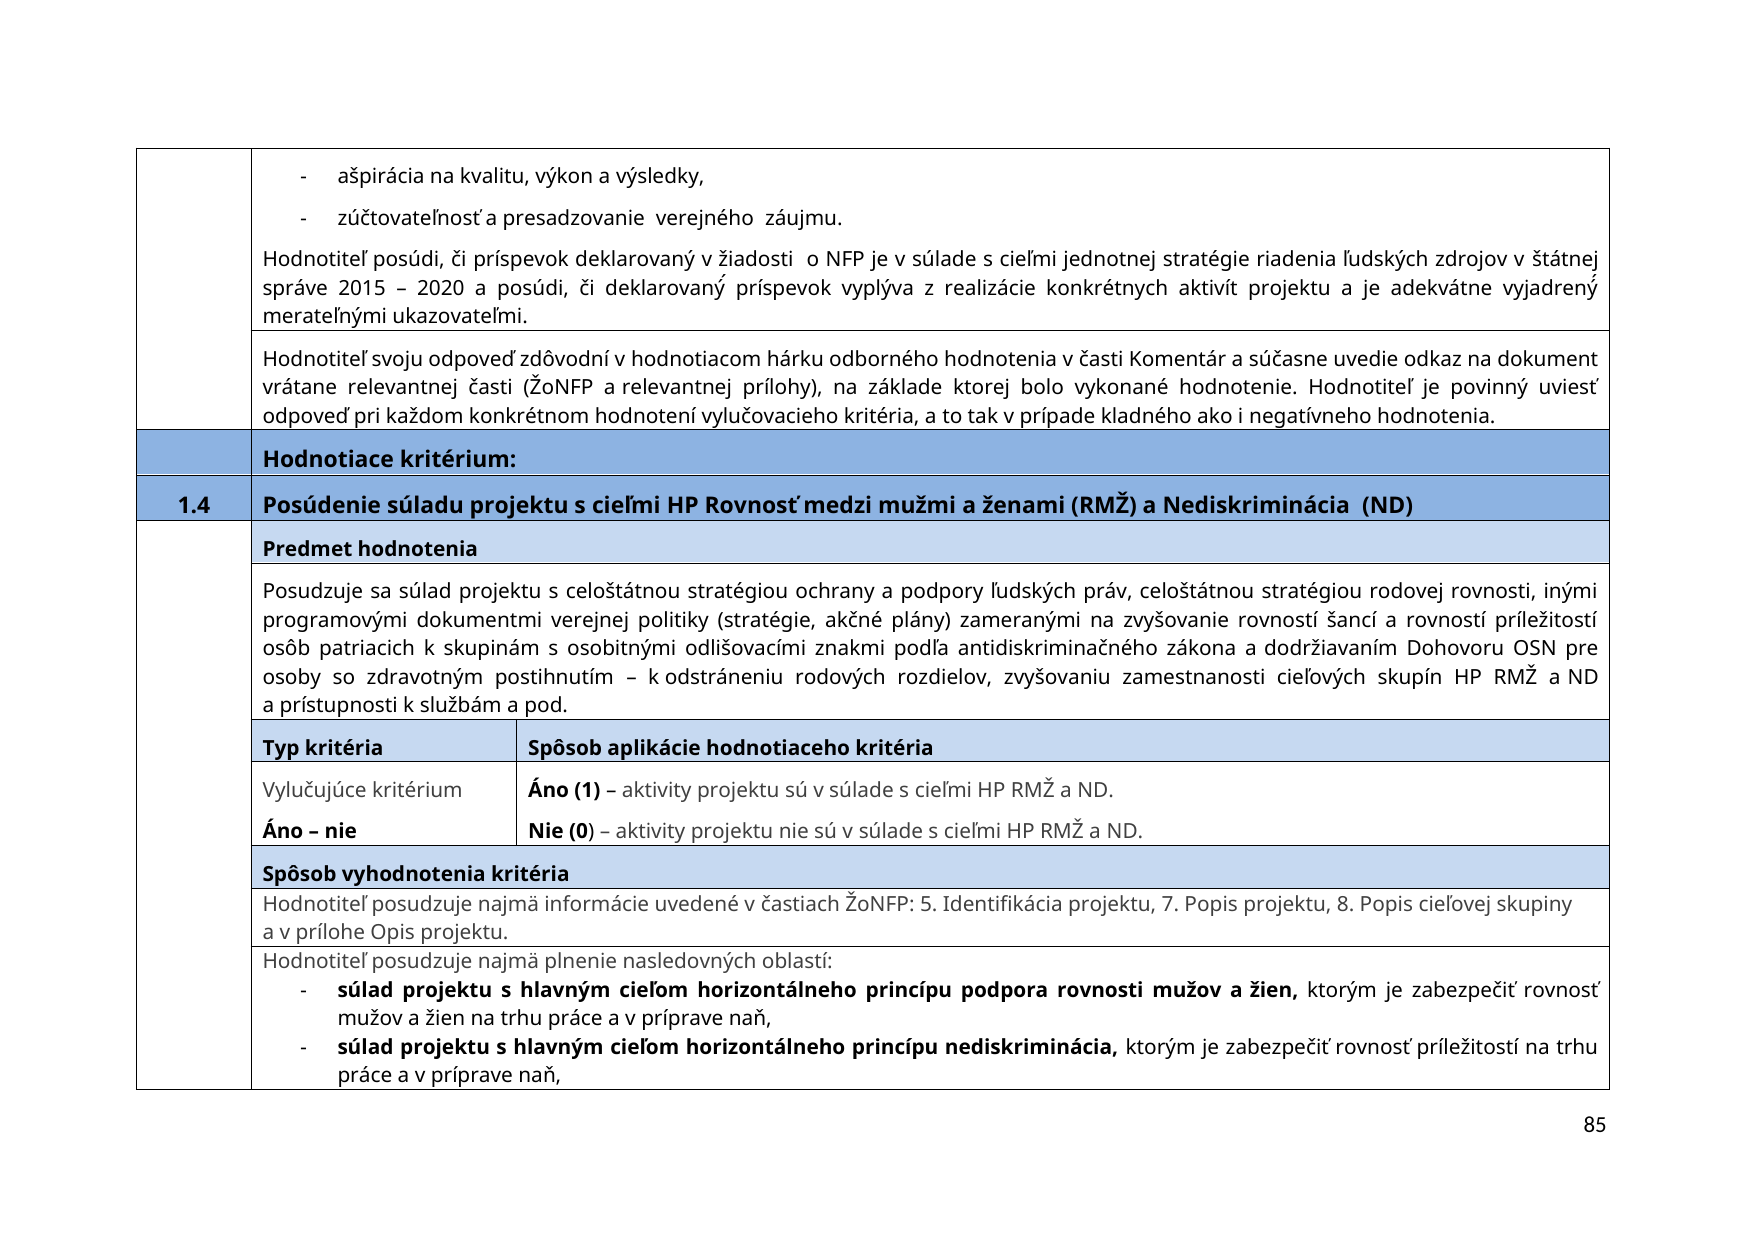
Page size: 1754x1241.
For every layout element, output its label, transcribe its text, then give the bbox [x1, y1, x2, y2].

table_cell 1.4 [137, 476, 251, 520]
table_cell Spôsob vyhodnotenia kritéria [252, 846, 1609, 888]
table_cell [252, 149, 1609, 330]
table_cell Posudzuje sa súlad projektu s celoštátnou stratégiou ochrany a podpory ľudských práv, celoštátnou stratégiou rodovej rovnosti, inými programovými dokumentmi verejnej politiky (stratégie, akčné plány) zameranými na zvyšovanie rovností šancí a rovností príležitostí osôb patriacich k skupinám s osobitnými odlišovacími znakmi podľa antidiskriminačného zákona a dodržiavaním Dohovoru OSN pre osoby so zdravotným postihnutím – k odstráneniu rodových rozdielov, zvyšovaniu zamestnanosti cieľových skupín HP RMŽ a ND a prístupnosti k službám a pod. [252, 564, 1609, 719]
table_cell Hodnotiace kritérium: [252, 430, 1609, 474]
table_cell Posúdenie súladu projektu s cieľmi HP Rovnosť medzi mužmi a ženami (RMŽ) a Nediskriminácia (ND) [252, 476, 1609, 520]
table_cell Spôsob aplikácie hodnotiaceho kritéria [517, 720, 1609, 761]
table_cell [137, 521, 251, 1089]
table_cell [137, 430, 251, 474]
table_cell Áno (1) – aktivity projektu sú v súlade s cieľmi HP RMŽ a ND. Nie (0) – aktivity projektu nie sú v súlade s cieľmi HP RMŽ a ND. [517, 762, 1609, 845]
table_cell Hodnotiteľ svoju odpoveď zdôvodní v hodnotiacom hárku odborného hodnotenia v časti Komentár a súčasne uvedie odkaz na dokument vrátane relevantnej časti (ŽoNFP a relevantnej prílohy), na základe ktorej bolo vykonané hodnotenie. Hodnotiteľ je povinný uviesť odpoveď pri každom konkrétnom hodnotení vylučovacieho kritéria, a to tak v prípade kladného ako i negatívneho hodnotenia. [252, 331, 1609, 429]
table_cell Predmet hodnotenia [252, 521, 1609, 562]
table_cell Vylučujúce kritérium Áno – nie [252, 762, 516, 845]
table_cell Typ kritéria [252, 720, 516, 761]
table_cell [252, 947, 1609, 1089]
table_cell Hodnotiteľ posudzuje najmä informácie uvedené v častiach ŽoNFP: 5. Identifikácia projektu, 7. Popis projektu, 8. Popis cieľovej skupiny a v prílohe Opis projektu. [252, 889, 1609, 946]
